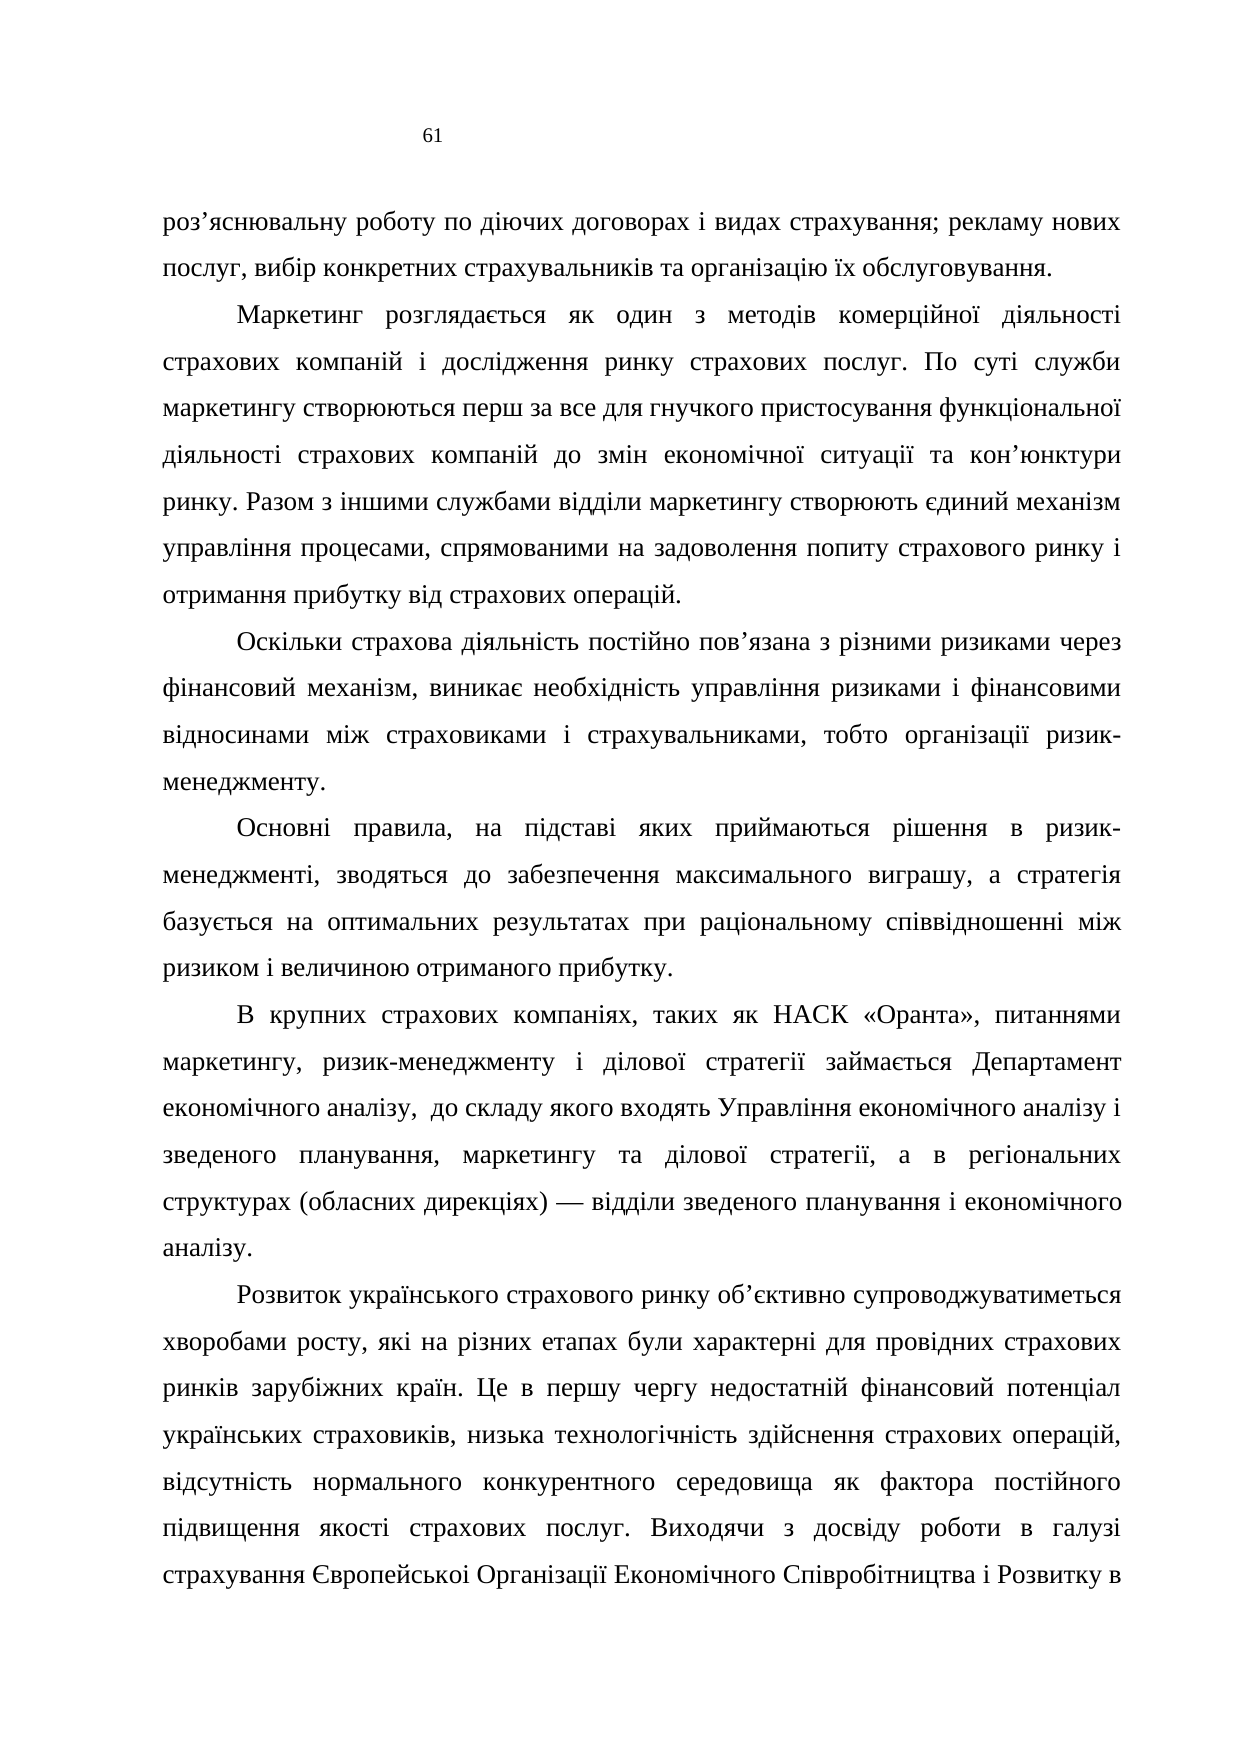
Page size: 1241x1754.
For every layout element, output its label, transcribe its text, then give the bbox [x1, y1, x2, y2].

text Маркетинг розглядається як один з методів комерційної діяльності страхових компаній і дослідження ринку страхових послуг. По суті служби маркетингу створюються перш за все для гнучкого пристосування функціональної діяльності страхових компаній до змін економічної ситуації та кон’юнктури ринку. Разом з іншими службами відділи маркетингу створюють єдиний механізм управління процесами, спрямованими на задоволення попиту страхового ринку і отримання прибутку від страхових операцій. [162, 298, 1122, 609]
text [162, 205, 1122, 283]
text Основні правила, на підставі яких приймаються рішення в ризик-менеджменті, зводяться до забезпечення максимального виграшу, а стратегія базується на оптимальних результатах при раціональному співвідношенні між ризиком і величиною отриманого прибутку. [162, 811, 1122, 983]
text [162, 1278, 1122, 1589]
text В крупних страхових компаніях, таких як НАСК «Оранта», питаннями маркетингу, ризик-менеджменту і ділової стратегії займається Департамент економічного аналізу, до складу якого входять Управління економічного аналізу і зведеного планування, маркетингу та ділової стратегії, а в регіональних структурах (обласних дирекціях) — відділи зведеного планування і економічного аналізу. [162, 998, 1122, 1263]
text Оскільки страхова діяльність постійно пов’язана з різними ризиками через фінансовий механізм, виникає необхідність управління ризиками і фінансовими відносинами між страховиками і страхувальниками, тобто організації ризик-менеджменту. [162, 625, 1122, 796]
